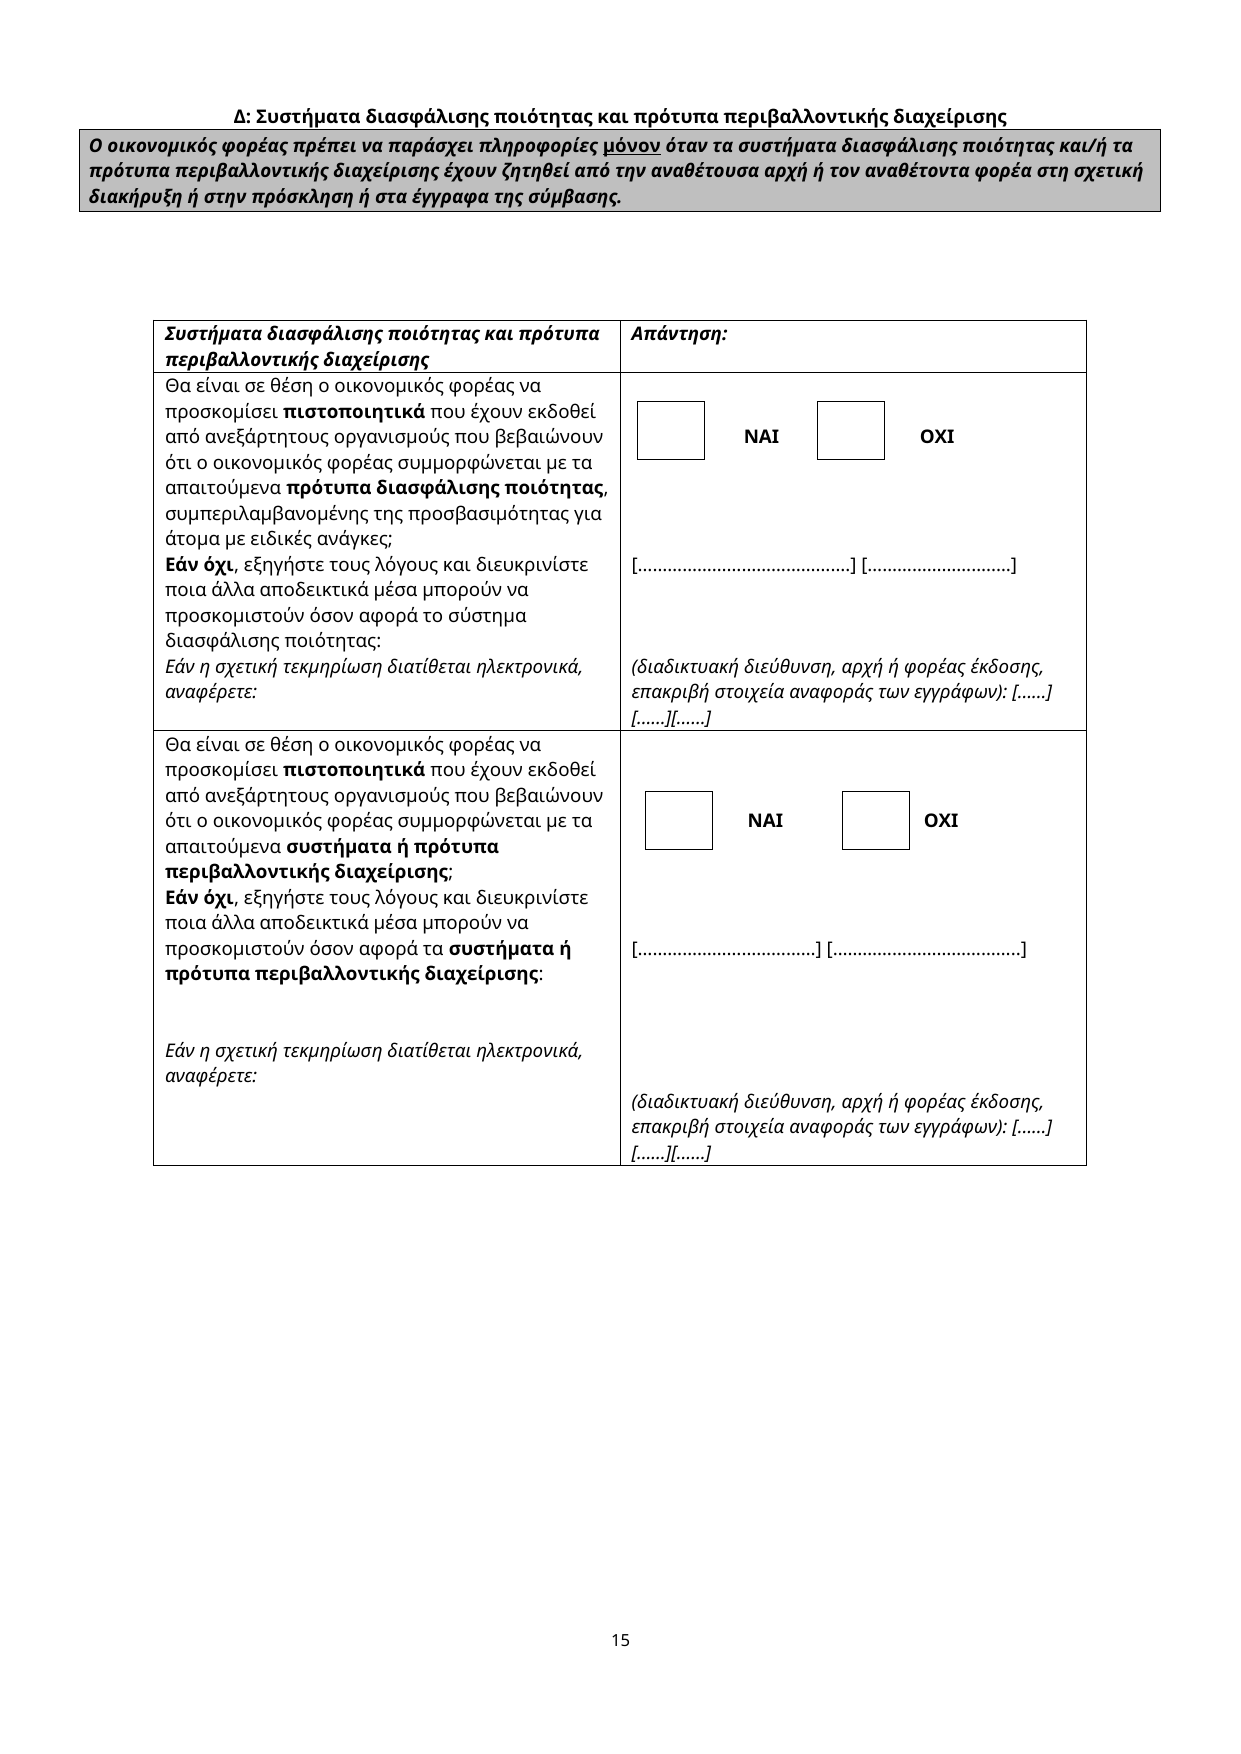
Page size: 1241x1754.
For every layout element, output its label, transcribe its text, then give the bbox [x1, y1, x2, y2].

table_cell Θα είναι σε θέση ο οικονομικός φορέας να προσκομίσει πιστοποιητικά που έχουν εκδοθεί από ανεξάρτητους οργανισμούς που βεβαιώνουν ότι ο οικονομικός φορέας συμμορφώνεται με τα απαιτούμενα συστήματα ή πρότυπα περιβαλλοντικής διαχείρισης; Εάν όχι, εξηγήστε τους λόγους και διευκρινίστε ποια άλλα αποδεικτικά μέσα μπορούν να προσκομιστούν όσον αφορά τα συστήματα ή πρότυπα περιβαλλοντικής διαχείρισης: Εάν η σχετική τεκμηρίωση διατίθεται ηλεκτρονικά, αναφέρετε: [154, 731, 620, 1165]
text Δ: Συστήματα διασφάλισης ποιότητας και πρότυπα περιβαλλοντικής διαχείρισης [89, 103, 1152, 129]
table_header Απάντηση: [621, 321, 1086, 372]
table_cell ΝΑΙ ΟΧΙ […………………………………….] [……………………..…] (διαδικτυακή διεύθυνση, αρχή ή φορέας έκδοσης, επακριβή στοιχεία αναφοράς των εγγράφων): [……][……][……] [621, 373, 1086, 730]
table_cell Θα είναι σε θέση ο οικονομικός φορέας να προσκομίσει πιστοποιητικά που έχουν εκδοθεί από ανεξάρτητους οργανισμούς που βεβαιώνουν ότι ο οικονομικός φορέας συμμορφώνεται με τα απαιτούμενα πρότυπα διασφάλισης ποιότητας, συμπεριλαμβανομένης της προσβασιμότητας για άτομα με ειδικές ανάγκες; Εάν όχι, εξηγήστε τους λόγους και διευκρινίστε ποια άλλα αποδεικτικά μέσα μπορούν να προσκομιστούν όσον αφορά το σύστημα διασφάλισης ποιότητας: Εάν η σχετική τεκμηρίωση διατίθεται ηλεκτρονικά, αναφέρετε: [154, 373, 620, 730]
table_cell ΝΑΙ ΟΧΙ [………………………………] [………………………………..] (διαδικτυακή διεύθυνση, αρχή ή φορέας έκδοσης, επακριβή στοιχεία αναφοράς των εγγράφων): [……][……][……] [621, 731, 1086, 1165]
table_header Συστήματα διασφάλισης ποιότητας και πρότυπα περιβαλλοντικής διαχείρισης [154, 321, 620, 372]
text Ο οικονομικός φορέας πρέπει να παράσχει πληροφορίες μόνον όταν τα συστήματα διασφάλισης ποιότητας και/ή τα πρότυπα περιβαλλοντικής διαχείρισης έχουν ζητηθεί από την αναθέτουσα αρχή ή τον αναθέτοντα φορέα στη σχετική διακήρυξη ή στην πρόσκληση ή στα έγγραφα της σύμβασης. [80, 130, 1160, 211]
